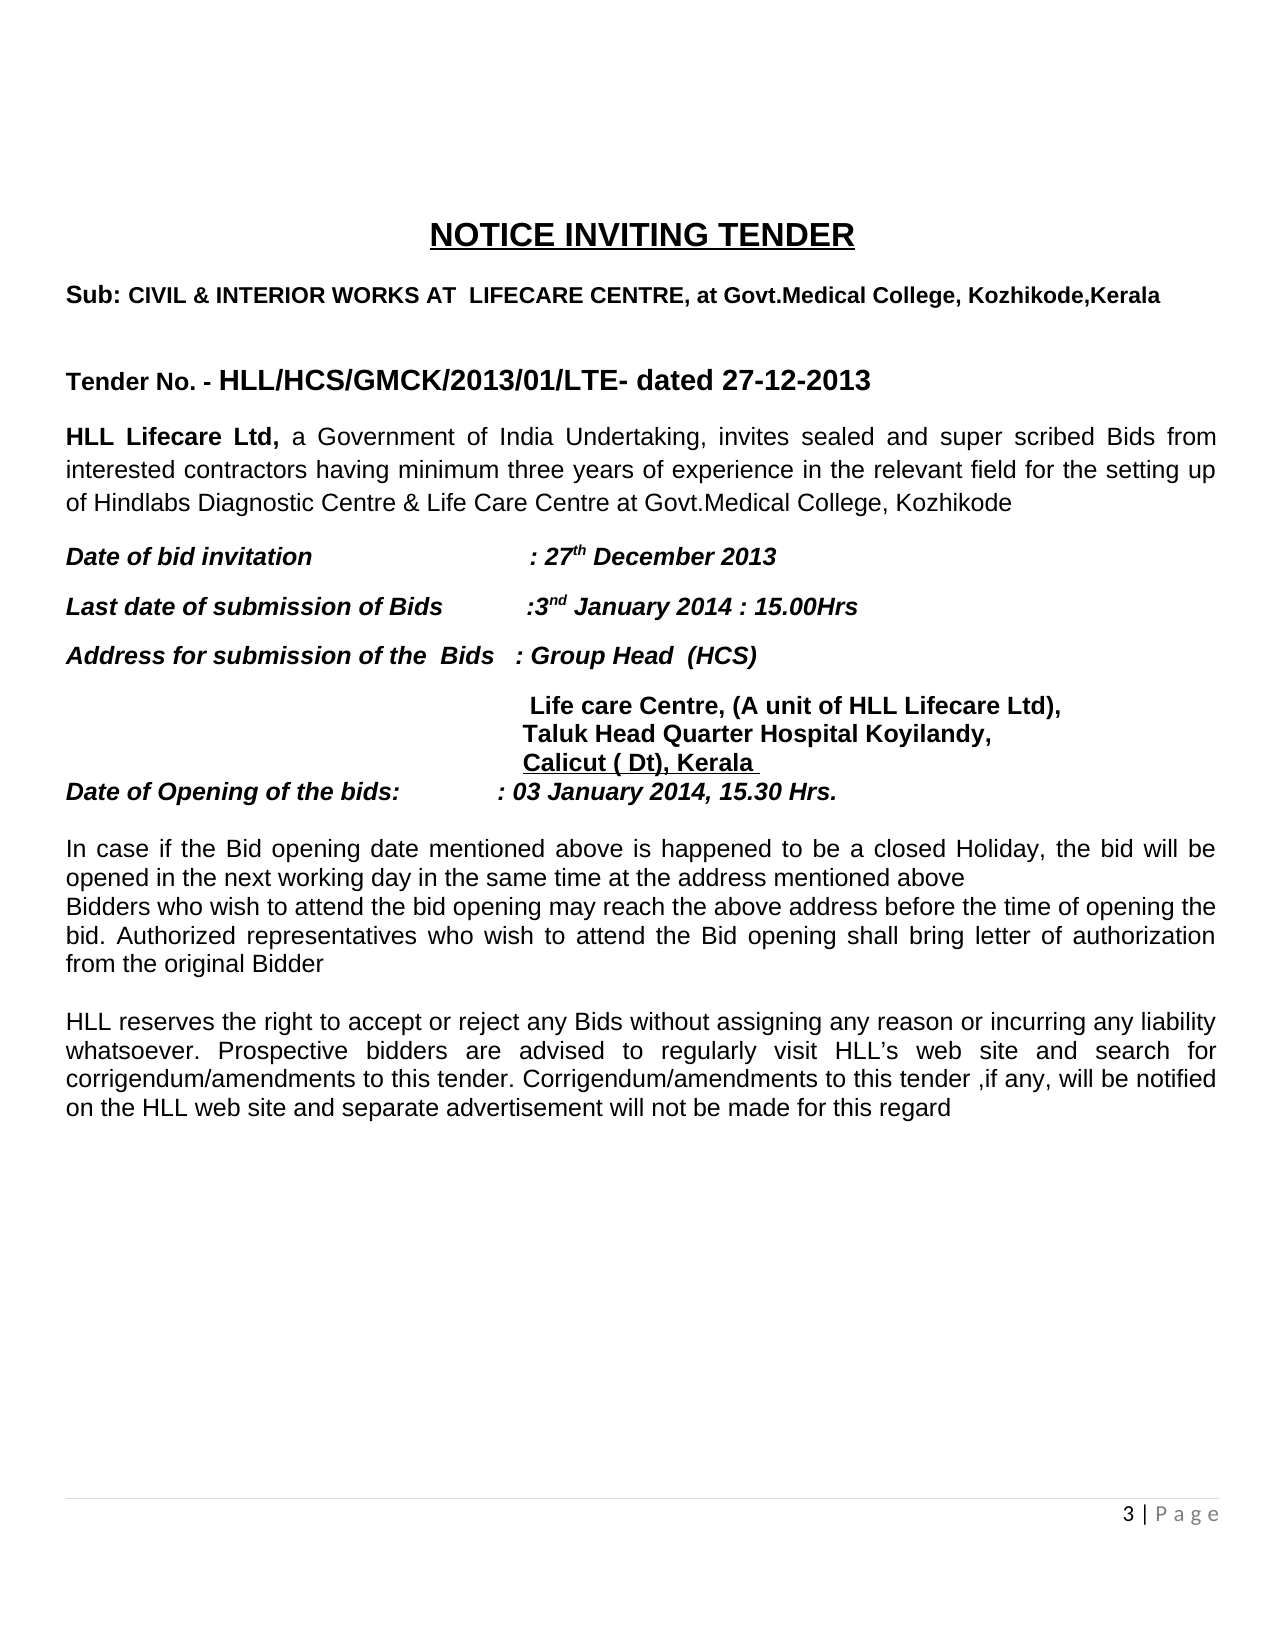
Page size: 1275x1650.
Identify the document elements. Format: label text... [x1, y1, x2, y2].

text Life care Centre, (A unit of HLL Lifecare Ltd), [66, 691, 1219, 719]
text Taluk Head Quarter Hospital Koyilandy, [66, 719, 1219, 748]
text Date of Opening of the bids: : 03 January 2014, 15.30 Hrs. [66, 777, 1219, 806]
text HLL Lifecare Ltd, a Government of India Undertaking, invites sealed and super scribed Bids from interested contractors having minimum three years of experience in the relevant field for the setting up of Hindlabs Diagnostic Centre & Life Care Centre at Govt.Medical College, Kozhikode [66, 422, 1219, 517]
text Address for submission of the Bids : Group Head (HCS) [66, 641, 1219, 670]
text Bidders who wish to attend the bid opening may reach the above address before the time of opening the bid. Authorized representatives who wish to attend the Bid opening shall bring letter of authorization from the original Bidder [66, 892, 1219, 978]
text In case if the Bid opening date mentioned above is happened to be a closed Holiday, the bid will be opened in the next working day in the same time at the address mentioned above [66, 834, 1219, 892]
text Calicut ( Dt), Kerala [66, 748, 1219, 777]
text Sub: CIVIL & INTERIOR WORKS AT LIFECARE CENTRE, at Govt.Medical College, Kozhikode,Kerala [66, 280, 1219, 309]
text Last date of submission of Bids :3nd January 2014 : 15.00Hrs [66, 591, 1219, 620]
text Tender No. - HLL/HCS/GMCK/2013/01/LTE- dated 27-12-2013 [66, 363, 1219, 396]
text NOTICE INVITING TENDER [66, 215, 1219, 253]
text HLL reserves the right to accept or reject any Bids without assigning any reason or incurring any liability whatsoever. Prospective bidders are advised to regularly visit HLL’s web site and search for corrigendum/amendments to this tender. Corrigendum/amendments to this tender ,if any, will be notified on the HLL web site and separate advertisement will not be made for this regard [66, 1007, 1219, 1122]
text Date of bid invitation : 27th December 2013 [66, 542, 1219, 571]
